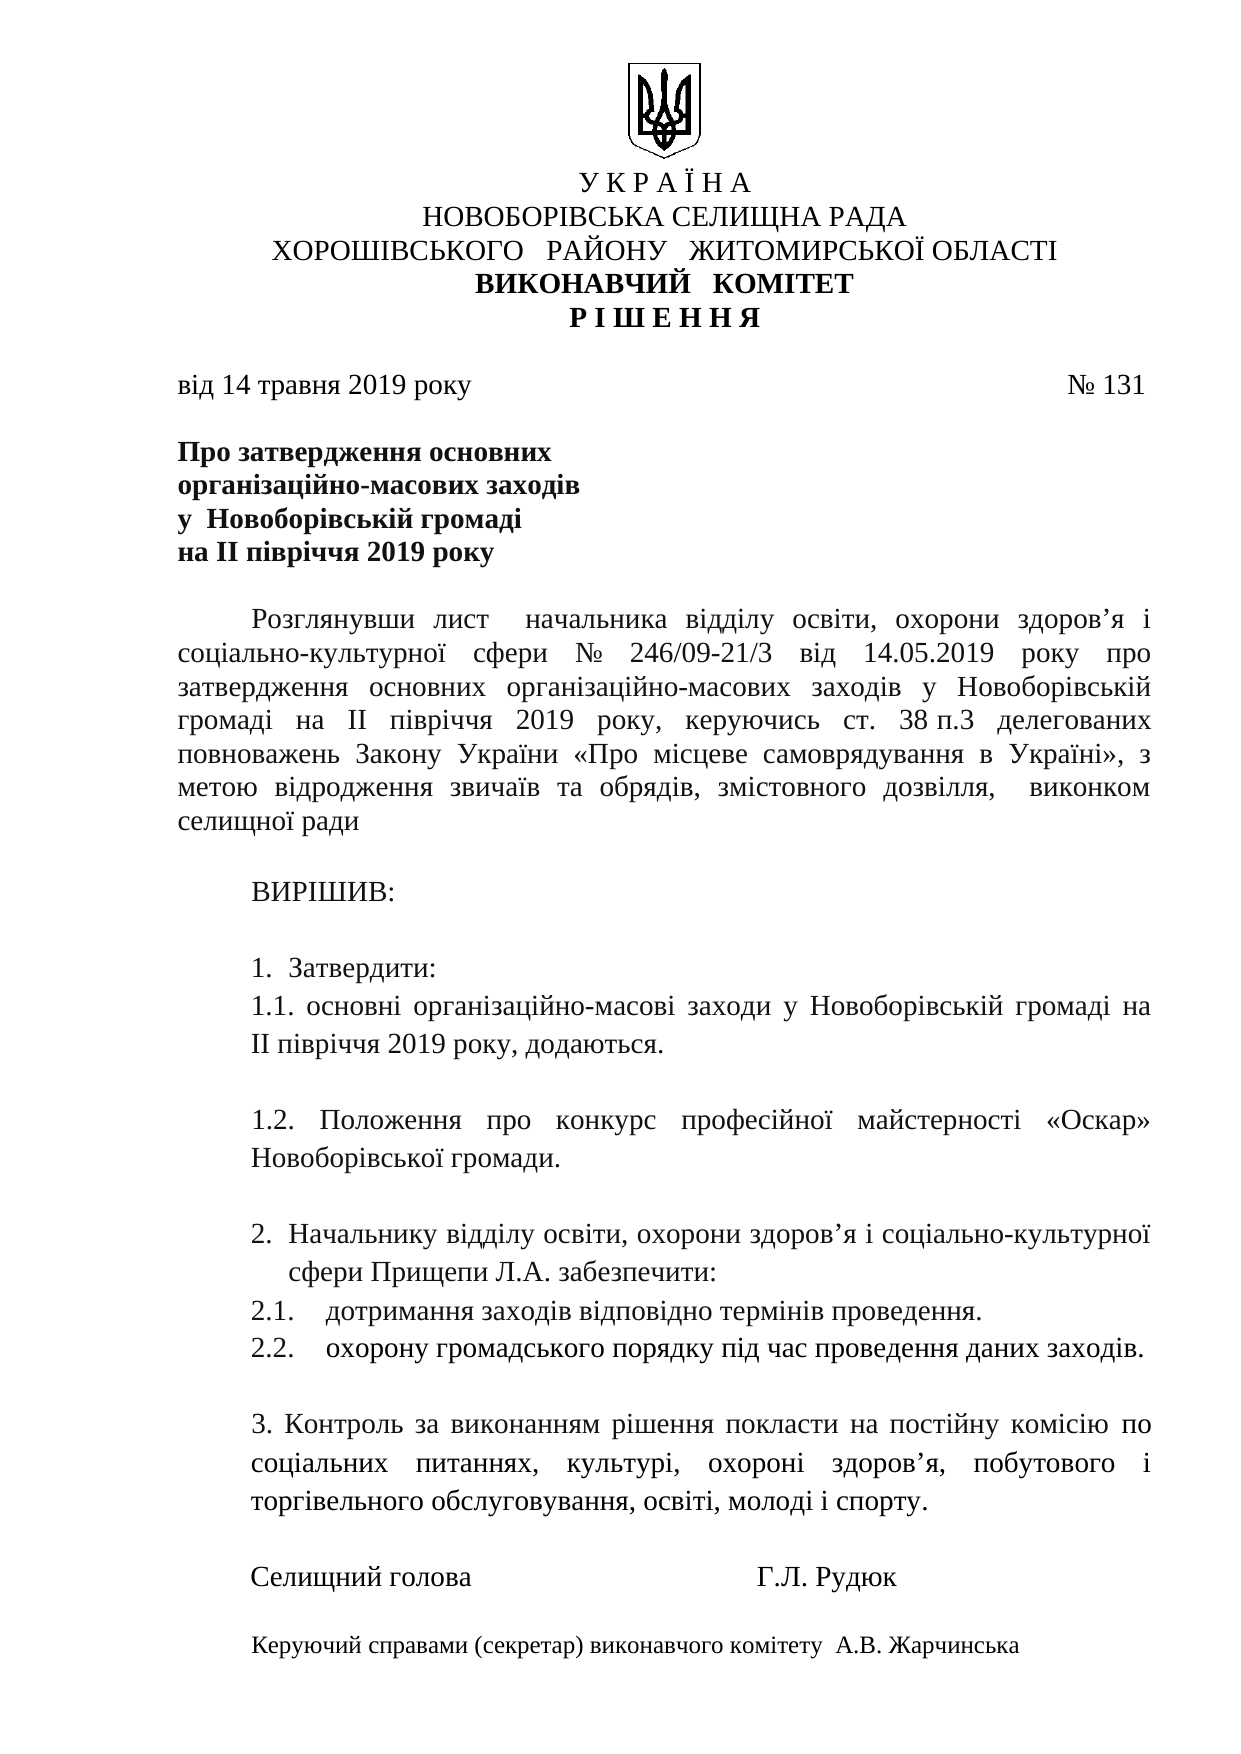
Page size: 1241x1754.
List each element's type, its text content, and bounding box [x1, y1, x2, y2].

text Керуючий справами (секретар) виконавчого комітету А.В. Жарчинська [177, 1631, 1152, 1659]
text 1.1. основні організаційно-масові заходи у Новоборівській громаді на ІІ півріччя 2019 року, додаються. [251, 984, 1152, 1060]
list Затвердити: [251, 946, 1152, 984]
text Р І Ш Е Н Н Я [177, 300, 1152, 333]
text Селищний голова Г.Л. Рудюк [177, 1554, 1152, 1593]
text НОВОБОРІВСЬКА СЕЛИЩНА РАДА [177, 199, 1152, 233]
text ВИРІШИВ: [177, 870, 1152, 908]
text на ІІ півріччя 2019 року [177, 534, 1152, 568]
text у Новоборівській громаді [177, 501, 1152, 534]
list охорону громадського порядку під час проведення даних заходів. [251, 1326, 1152, 1364]
text ХОРОШІВСЬКОГО РАЙОНУ ЖИТОМИРСЬКОЇ ОБЛАСТІ [177, 233, 1152, 266]
text організаційно-масових заходів [177, 467, 1152, 501]
list дотримання заходів відповідно термінів проведення. [251, 1288, 1152, 1326]
picture [621, 59, 708, 166]
text ВИКОНАВЧИЙ КОМІТЕТ [177, 266, 1152, 300]
text Розглянувши лист начальника відділу освіти, охорони здоров’я і соціально-культурної сфери № 246/09-21/3 від 14.05.2019 року про затвердження основних організаційно-масових заходів у Новоборівській громаді на ІІ півріччя 2019 року, керуючись ст. 38 п.3 делегованих повноважень Закону України «Про місцеве самоврядування в Україні», з метою відродження звичаїв та обрядів, змістовного дозвілля, виконком селищної ради [177, 602, 1152, 836]
text 1.2. Положення про конкурс професійної майстерності «Оскар» Новоборівської громади. [251, 1098, 1152, 1174]
text від 14 травня 2019 року № 131 [177, 367, 1152, 400]
text Про затвердження основних [177, 434, 1152, 467]
text 3. Контроль за виконанням рішення покласти на постійну комісію по соціальних питаннях, культурі, охороні здоров’я, побутового і торгівельного обслуговування, освіті, молоді і спорту. [251, 1402, 1152, 1516]
list Начальнику відділу освіти, охорони здоров’я і соціально-культурної сфери Прищепи Л.А. забезпечити: [251, 1212, 1152, 1288]
text У К Р А Ї Н А [177, 166, 1152, 199]
